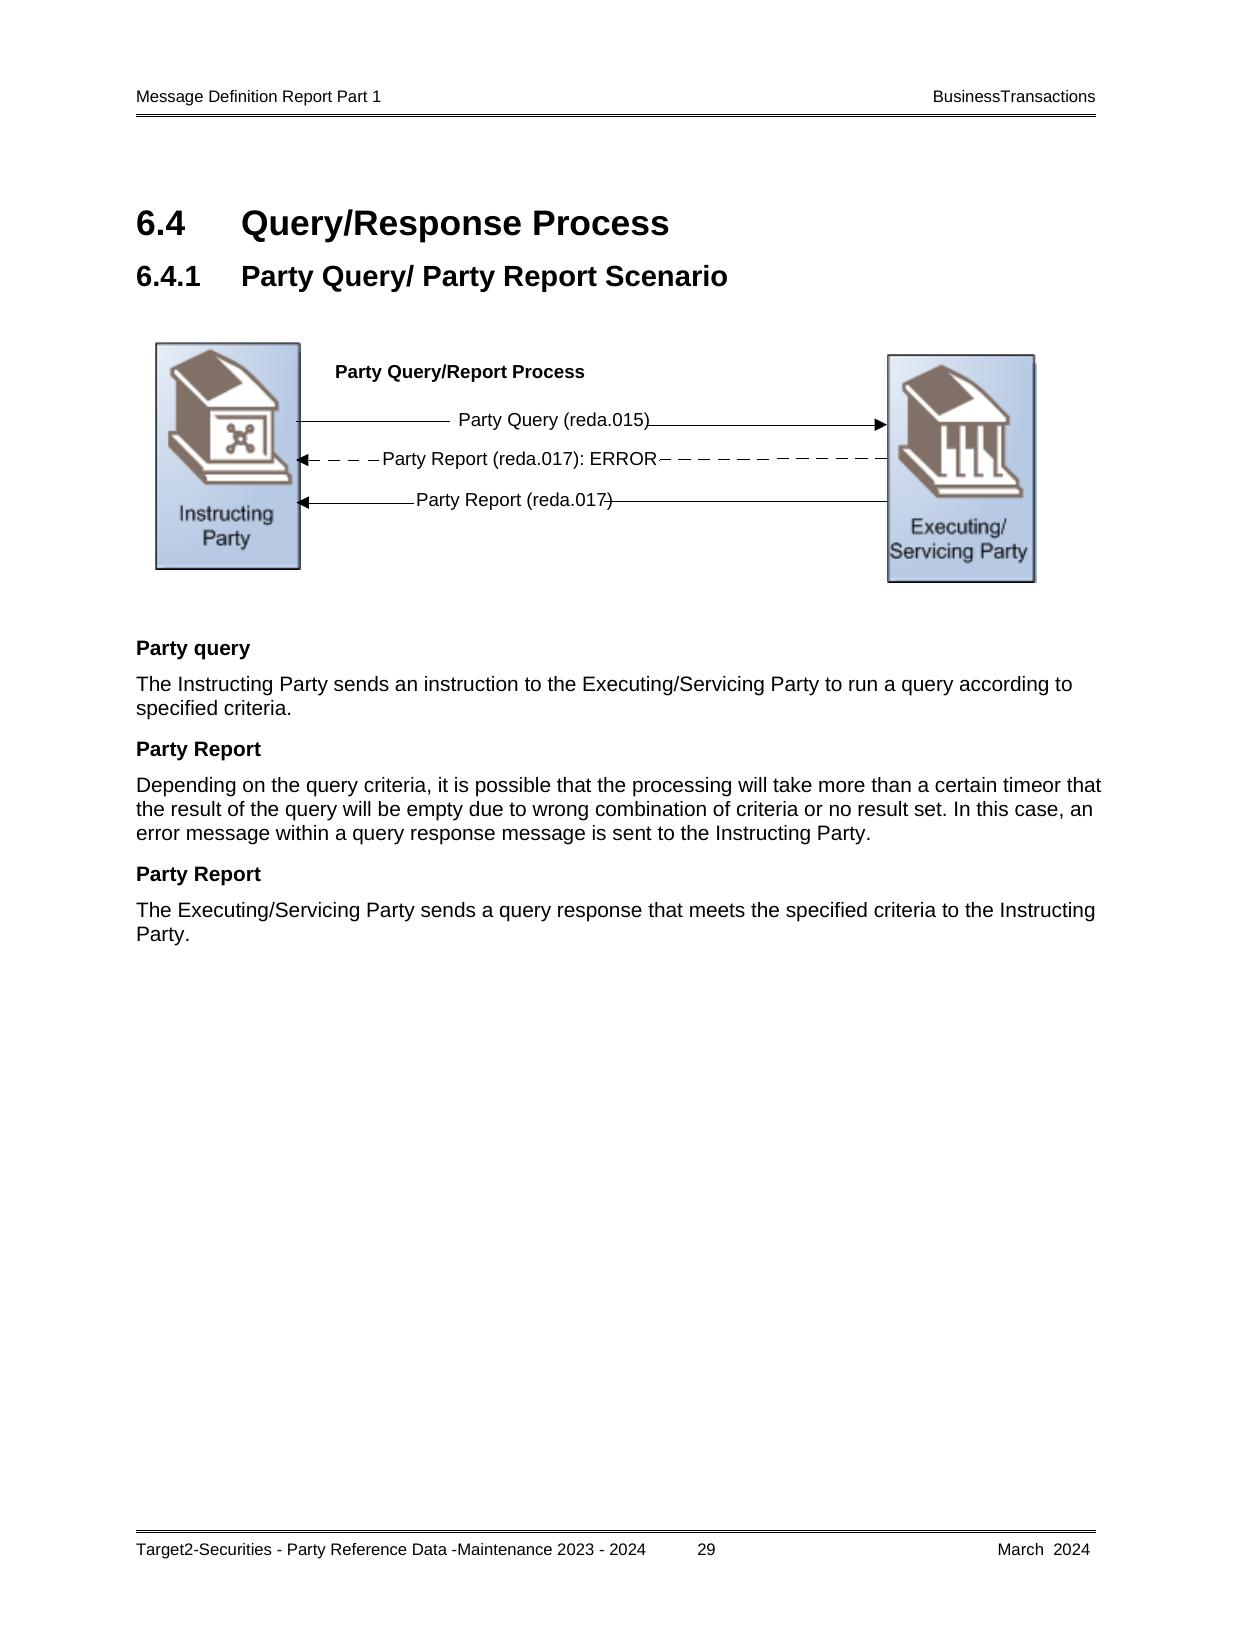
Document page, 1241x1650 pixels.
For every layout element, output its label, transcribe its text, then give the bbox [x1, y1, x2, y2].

text Depending on the query criteria, it is possible that the processing will take more than a certain timeor that the result of the query will be empty due to wrong combination of criteria or no result set. In this case, an error message within a query response message is sent to the Instructing Party. [136, 773, 1104, 845]
text Party Report [136, 862, 1104, 886]
text The Executing/Servicing Party sends a query response that meets the specified criteria to the Instructing Party. [136, 898, 1104, 946]
text Party Report [136, 737, 1104, 761]
text The Instructing Party sends an instruction to the Executing/Servicing Party to run a query according to specified criteria. [136, 672, 1104, 720]
subtitle Query/Response Process [136, 202, 1104, 243]
picture [887, 353, 1037, 583]
picture [154, 341, 301, 570]
text Party query [136, 636, 1104, 660]
subtitle Party Query/ Party Report Scenario [136, 259, 1104, 293]
